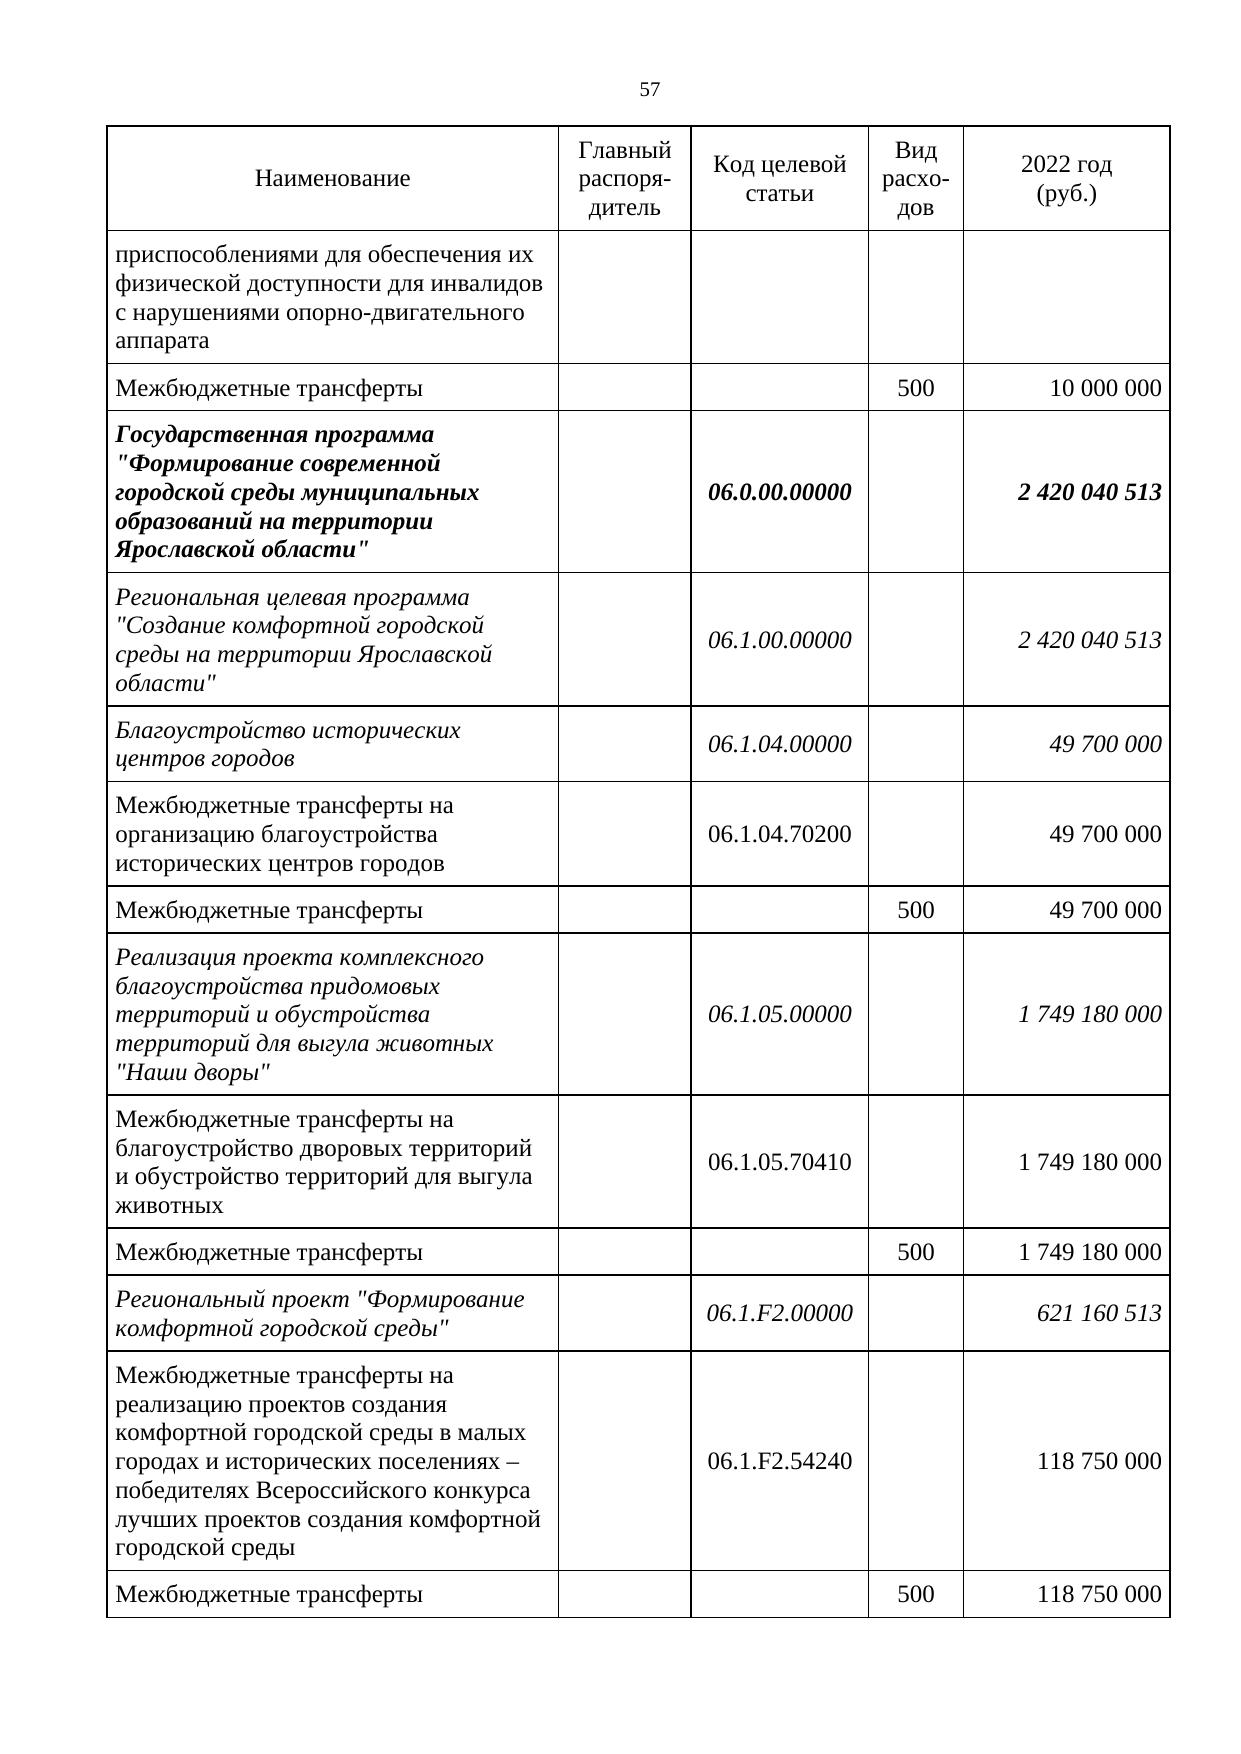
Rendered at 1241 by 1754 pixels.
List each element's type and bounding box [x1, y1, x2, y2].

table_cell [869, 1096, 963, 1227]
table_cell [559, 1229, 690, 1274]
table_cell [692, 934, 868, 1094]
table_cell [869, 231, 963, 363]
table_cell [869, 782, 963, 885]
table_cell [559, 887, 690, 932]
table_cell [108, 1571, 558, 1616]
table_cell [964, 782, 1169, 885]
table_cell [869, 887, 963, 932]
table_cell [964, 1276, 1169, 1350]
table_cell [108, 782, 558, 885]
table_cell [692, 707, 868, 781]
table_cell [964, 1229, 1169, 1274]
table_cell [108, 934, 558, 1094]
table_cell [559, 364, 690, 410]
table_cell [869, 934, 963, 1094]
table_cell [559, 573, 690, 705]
table_header [692, 127, 868, 229]
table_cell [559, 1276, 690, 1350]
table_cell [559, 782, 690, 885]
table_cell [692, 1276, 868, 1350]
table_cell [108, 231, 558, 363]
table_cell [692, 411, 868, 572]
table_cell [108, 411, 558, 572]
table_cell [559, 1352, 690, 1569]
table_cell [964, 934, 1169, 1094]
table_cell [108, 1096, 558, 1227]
table_header [108, 127, 558, 229]
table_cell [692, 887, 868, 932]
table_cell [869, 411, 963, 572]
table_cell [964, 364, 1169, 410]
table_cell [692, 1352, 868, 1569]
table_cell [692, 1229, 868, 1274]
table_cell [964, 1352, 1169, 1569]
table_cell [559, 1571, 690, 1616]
table_header [964, 127, 1169, 229]
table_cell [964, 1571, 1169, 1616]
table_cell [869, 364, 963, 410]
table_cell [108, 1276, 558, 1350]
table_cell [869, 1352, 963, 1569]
table_header [559, 127, 690, 229]
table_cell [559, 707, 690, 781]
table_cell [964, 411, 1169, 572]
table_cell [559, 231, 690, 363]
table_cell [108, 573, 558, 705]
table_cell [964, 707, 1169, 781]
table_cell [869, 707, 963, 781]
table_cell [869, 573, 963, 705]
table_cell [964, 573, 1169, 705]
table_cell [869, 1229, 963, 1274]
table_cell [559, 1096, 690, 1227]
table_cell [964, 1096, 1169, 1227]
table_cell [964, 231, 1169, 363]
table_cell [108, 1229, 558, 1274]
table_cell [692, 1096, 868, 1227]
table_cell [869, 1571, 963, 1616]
table_header [869, 127, 963, 229]
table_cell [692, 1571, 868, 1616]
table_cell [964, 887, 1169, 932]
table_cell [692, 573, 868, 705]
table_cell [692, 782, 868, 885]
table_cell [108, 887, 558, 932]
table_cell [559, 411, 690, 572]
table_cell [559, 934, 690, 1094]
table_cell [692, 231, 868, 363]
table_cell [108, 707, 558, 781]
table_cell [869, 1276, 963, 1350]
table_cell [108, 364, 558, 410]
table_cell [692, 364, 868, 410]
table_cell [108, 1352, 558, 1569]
